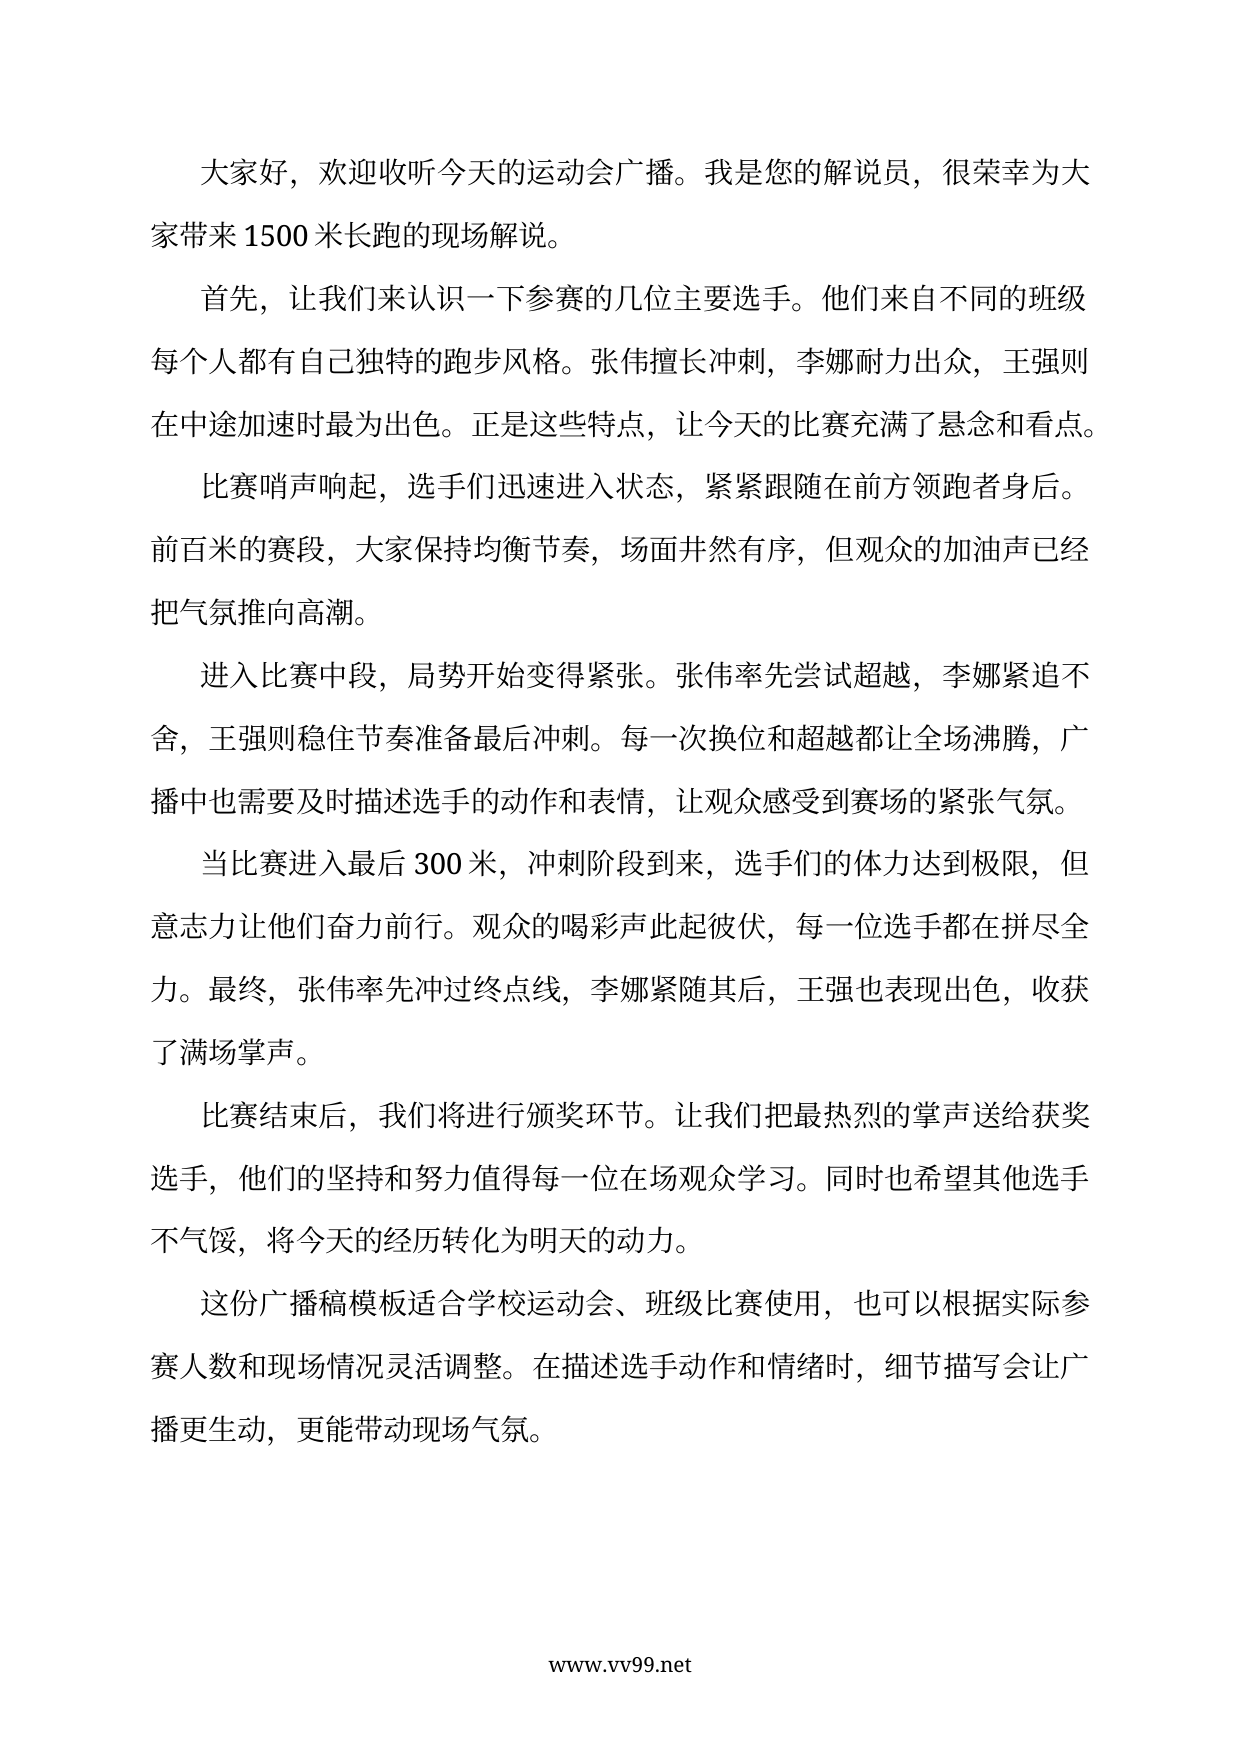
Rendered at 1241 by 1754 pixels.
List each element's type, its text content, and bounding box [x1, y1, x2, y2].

text 比赛结束后，我们将进行颁奖环节。让我们把最热烈的掌声送给获奖选手，他们的坚持和努力值得每一位在场观众学习。同时也希望其他选手不气馁，将今天的经历转化为明天的动力。 [150, 1093, 1090, 1260]
text 比赛哨声响起，选手们迅速进入状态，紧紧跟随在前方领跑者身后。前百米的赛段，大家保持均衡节奏，场面井然有序，但观众的加油声已经把气氛推向高潮。 [150, 464, 1090, 632]
text 当比赛进入最后300米，冲刺阶段到来，选手们的体力达到极限，但意志力让他们奋力前行。观众的喝彩声此起彼伏，每一位选手都在拼尽全力。最终，张伟率先冲过终点线，李娜紧随其后，王强也表现出色，收获了满场掌声。 [150, 841, 1090, 1072]
text 进入比赛中段，局势开始变得紧张。张伟率先尝试超越，李娜紧追不舍，王强则稳住节奏准备最后冲刺。每一次换位和超越都让全场沸腾，广播中也需要及时描述选手的动作和表情，让观众感受到赛场的紧张气氛。 [150, 653, 1090, 820]
text 这份广播稿模板适合学校运动会、班级比赛使用，也可以根据实际参赛人数和现场情况灵活调整。在描述选手动作和情绪时，细节描写会让广播更生动，更能带动现场气氛。 [150, 1281, 1090, 1449]
text 大家好，欢迎收听今天的运动会广播。我是您的解说员，很荣幸为大家带来1500米长跑的现场解说。 [150, 150, 1090, 255]
text 首先，让我们来认识一下参赛的几位主要选手。他们来自不同的班级，每个人都有自己独特的跑步风格。张伟擅长冲刺，李娜耐力出众，王强则在中途加速时最为出色。正是这些特点，让今天的比赛充满了悬念和看点。 [150, 276, 1090, 443]
